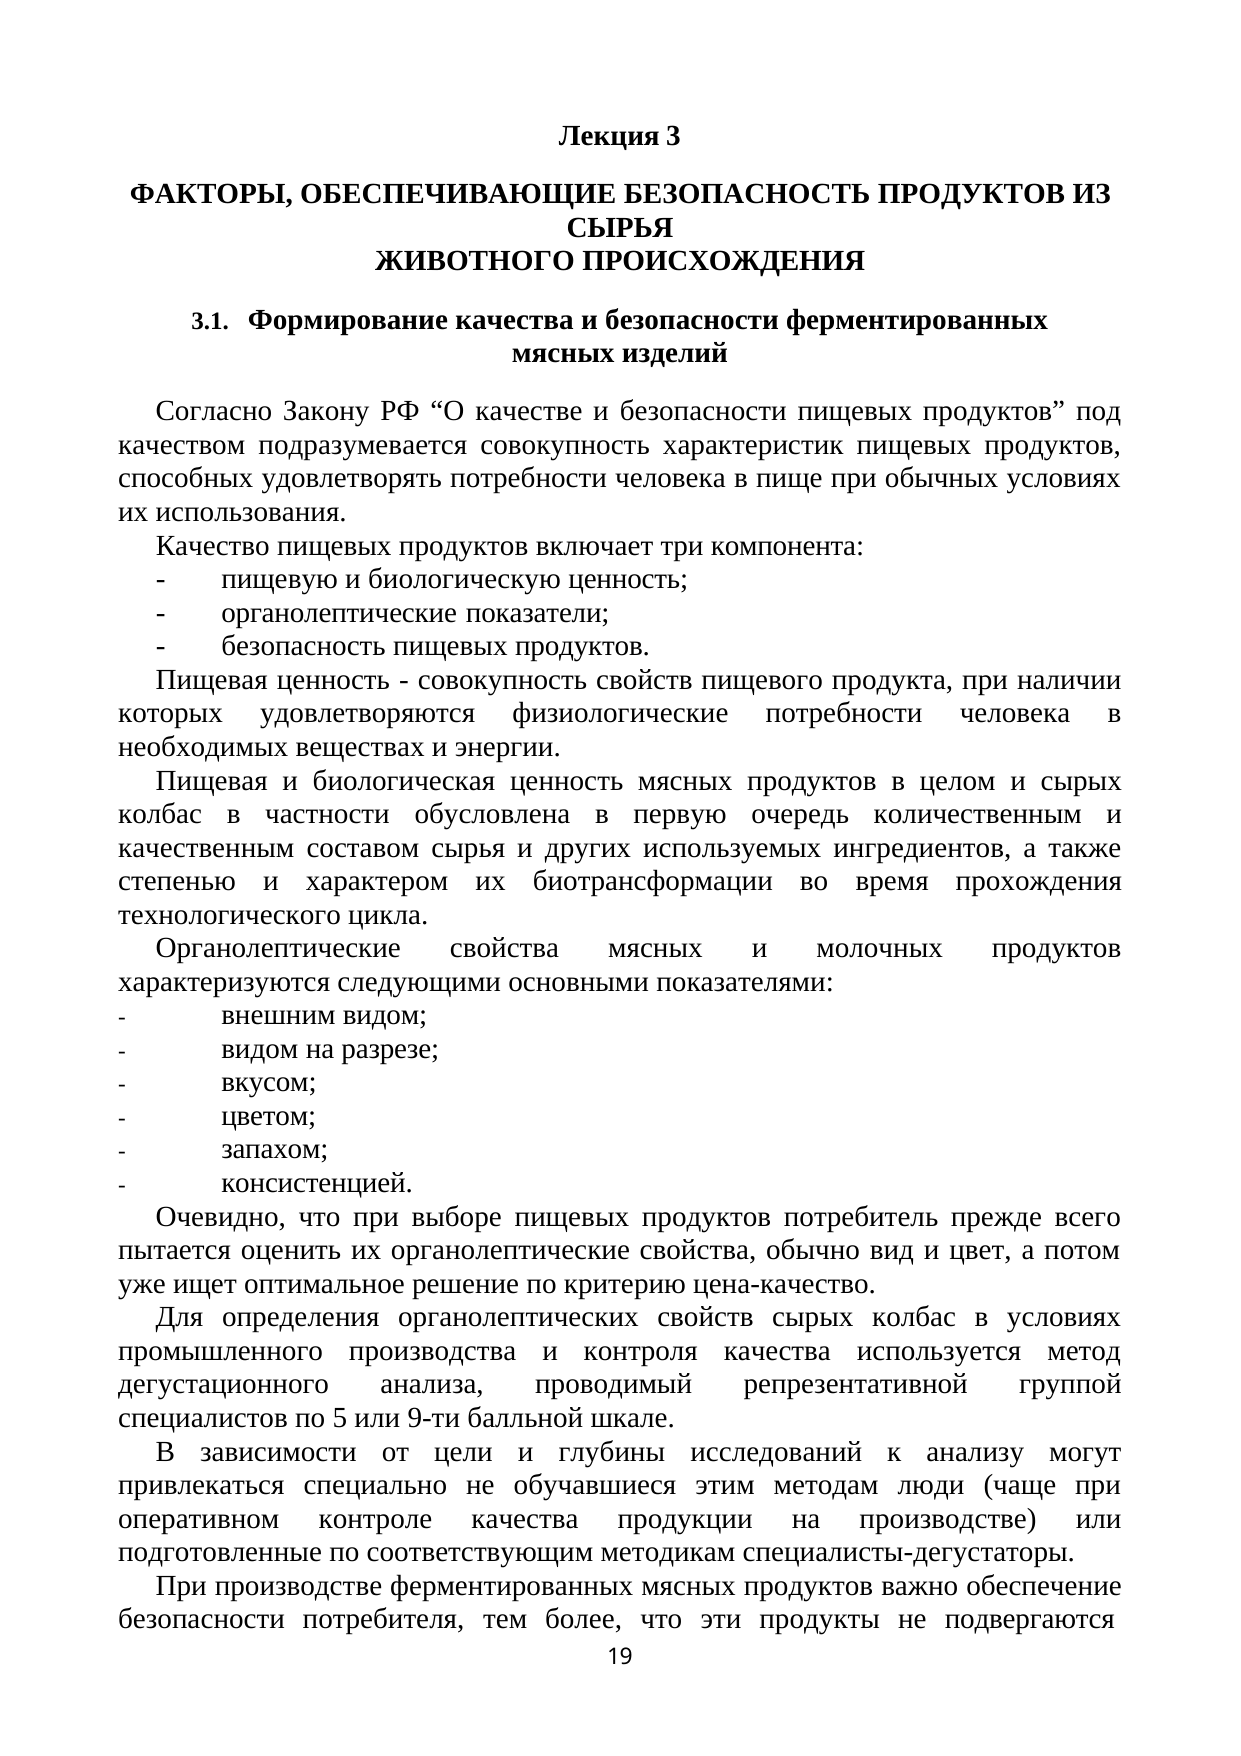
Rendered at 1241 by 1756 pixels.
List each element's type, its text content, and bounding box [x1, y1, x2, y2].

list консистенцией. [118, 1165, 1146, 1199]
list пищевую и биологическую ценность; [156, 561, 1146, 595]
text При производстве ферментированных мясных продуктов важно обеспечение безопасности потребителя, тем более, что эти продукты не подвергаются [118, 1568, 1122, 1635]
list цветом; [118, 1098, 1146, 1132]
text Органолептические свойства мясных и молочных продуктов характеризуются следующими основными показателями: [118, 930, 1122, 997]
text Пищевая ценность - совокупность свойств пищевого продукта, при наличии которых удовлетворяются физиологические потребности человека в необходимых веществах и энергии. [118, 662, 1122, 763]
list запахом; [118, 1132, 1146, 1165]
subtitle ФАКТОРЫ, ОБЕСПЕЧИВАЮЩИЕ БЕЗОПАСНОСТЬ ПРОДУКТОВ ИЗ СЫРЬЯ [129, 176, 1111, 243]
list видом на разрезе; [118, 1031, 1146, 1064]
subtitle Формирование качества и безопасности ферментированных мясных изделий [191, 302, 1049, 369]
text Для определения органолептических свойств сырых колбас в условиях промышленного производства и контроля качества используется метод дегустационного анализа, проводимый репрезентативной группой специалистов по 5 или 9-ти балльной шкале. [118, 1299, 1122, 1434]
text Согласно Закону РФ “О качестве и безопасности пищевых продуктов” под качеством подразумевается совокупность характеристик пищевых продуктов, способных удовлетворять потребности человека в пище при обычных условиях их использования. [118, 393, 1122, 528]
text Качество пищевых продуктов включает три компонента: [156, 528, 1146, 561]
text В зависимости от цели и глубины исследований к анализу могут привлекаться специально не обучавшиеся этим методам люди (чаще при оперативном контроле качества продукции на производстве) или подготовленные по соответствующим методикам специалисты-дегустаторы. [118, 1434, 1122, 1568]
text Пищевая и биологическая ценность мясных продуктов в целом и сырых колбас в частности обусловлена в первую очередь количественным и качественным составом сырья и других используемых ингредиентов, а также степенью и характером их биотрансформации во время прохождения технологического цикла. [118, 763, 1123, 930]
text Очевидно, что при выборе пищевых продуктов потребитель прежде всего пытается оценить их органолептические свойства, обычно вид и цвет, а потом уже ищет оптимальное решение по критерию цена-качество. [118, 1199, 1122, 1299]
list внешним видом; [118, 997, 1146, 1031]
list вкусом; [118, 1064, 1146, 1098]
list безопасность пищевых продуктов. [156, 628, 1146, 662]
text Лекция 3 [94, 118, 1146, 151]
list органолептические показатели; [156, 595, 1146, 628]
text ЖИВОТНОГО ПРОИСХОЖДЕНИЯ [94, 243, 1146, 277]
